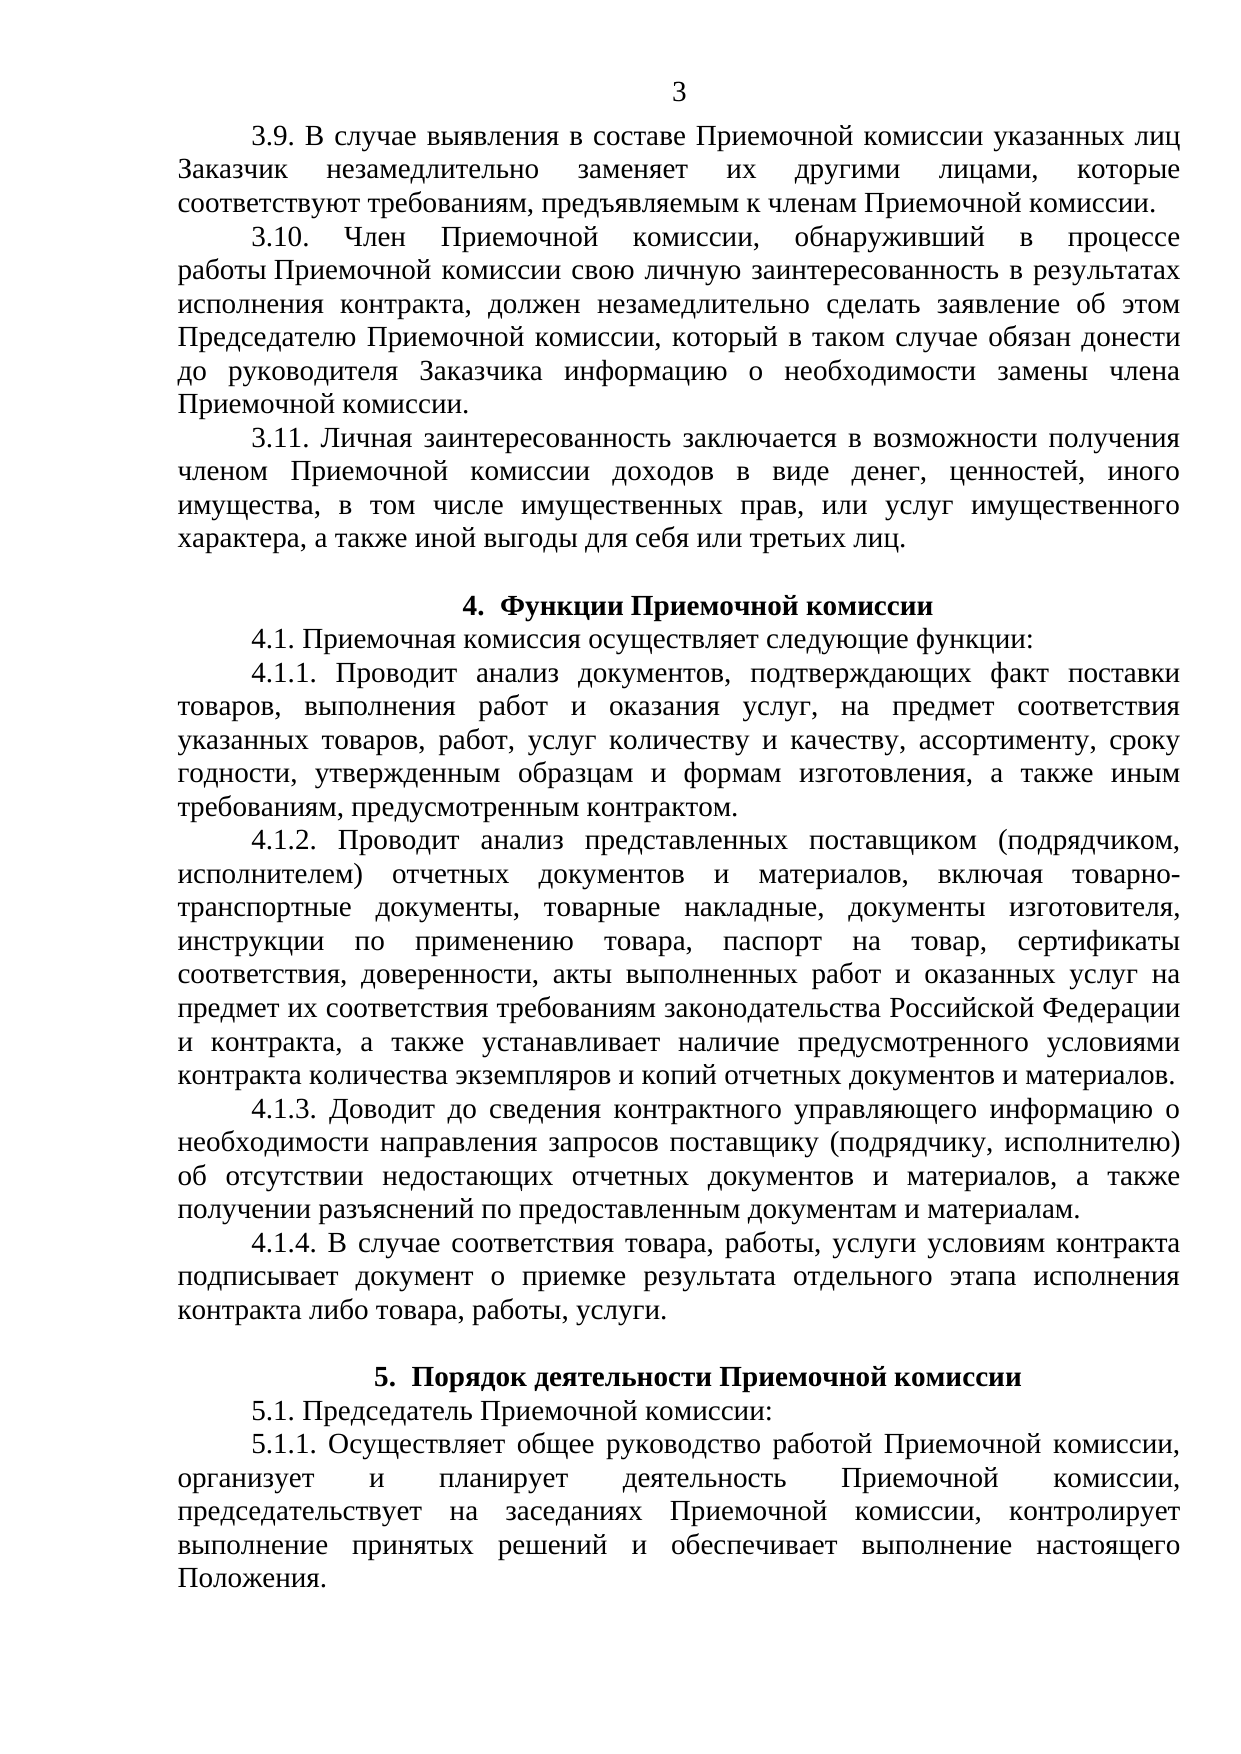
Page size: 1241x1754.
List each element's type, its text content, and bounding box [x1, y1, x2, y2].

text 4.1.4. В случае соответствия товара, работы, услуги условиям контракта подписывает документ о приемке результата отдельного этапа исполнения контракта либо товара, работы, услуги. [177, 1225, 1181, 1326]
text 3.9. В случае выявления в составе Приемочной комиссии указанных лиц Заказчик незамедлительно заменяет их другими лицами, которые соответствуют требованиям, предъявляемым к членам Приемочной комиссии. [177, 118, 1181, 219]
text 5.1.1. Осуществляет общее руководство работой Приемочной комиссии, организует и планирует деятельность Приемочной комиссии, председательствует на заседаниях Приемочной комиссии, контролирует выполнение принятых решений и обеспечивает выполнение настоящего Положения. [177, 1426, 1181, 1594]
text 3.11. Личная заинтересованность заключается в возможности получения членом Приемочной комиссии доходов в виде денег, ценностей, иного имущества, в том числе имущественных прав, или услуг имущественного характера, а также иной выгоды для себя или третьих лиц. [177, 420, 1181, 554]
text 3.10. Член Приемочной комиссии, обнаруживший в процессе работы Приемочной комиссии свою личную заинтересованность в результатах исполнения контракта, должен незамедлительно сделать заявление об этом Председателю Приемочной комиссии, который в таком случае обязан донести до руководителя Заказчика информацию о необходимости замены члена Приемочной комиссии. [177, 219, 1181, 420]
text 4.1.3. Доводит до сведения контрактного управляющего информацию о необходимости направления запросов поставщику (подрядчику, исполнителю) об отсутствии недостающих отчетных документов и материалов, а также получении разъяснений по предоставленным документам и материалам. [177, 1091, 1181, 1225]
text 5.1. Председатель Приемочной комиссии: [177, 1393, 1181, 1426]
list Порядок деятельности Приемочной комиссии [215, 1359, 1181, 1393]
text 4.1.2. Проводит анализ представленных поставщиком (подрядчиком, исполнителем) отчетных документов и материалов, включая товарно-транспортные документы, товарные накладные, документы изготовителя, инструкции по применению товара, паспорт на товар, сертификаты соответствия, доверенности, акты выполненных работ и оказанных услуг на предмет их соответствия требованиям законодательства Российской Федерации и контракта, а также устанавливает наличие предусмотренного условиями контракта количества экземпляров и копий отчетных документов и материалов. [177, 822, 1181, 1091]
text 4.1. Приемочная комиссия осуществляет следующие функции: [177, 621, 1181, 655]
list Функции Приемочной комиссии [215, 588, 1181, 621]
text 4.1.1. Проводит анализ документов, подтверждающих факт поставки товаров, выполнения работ и оказания услуг, на предмет соответствия указанных товаров, работ, услуг количеству и качеству, ассортименту, сроку годности, утвержденным образцам и формам изготовления, а также иным требованиям, предусмотренным контрактом. [177, 655, 1181, 822]
